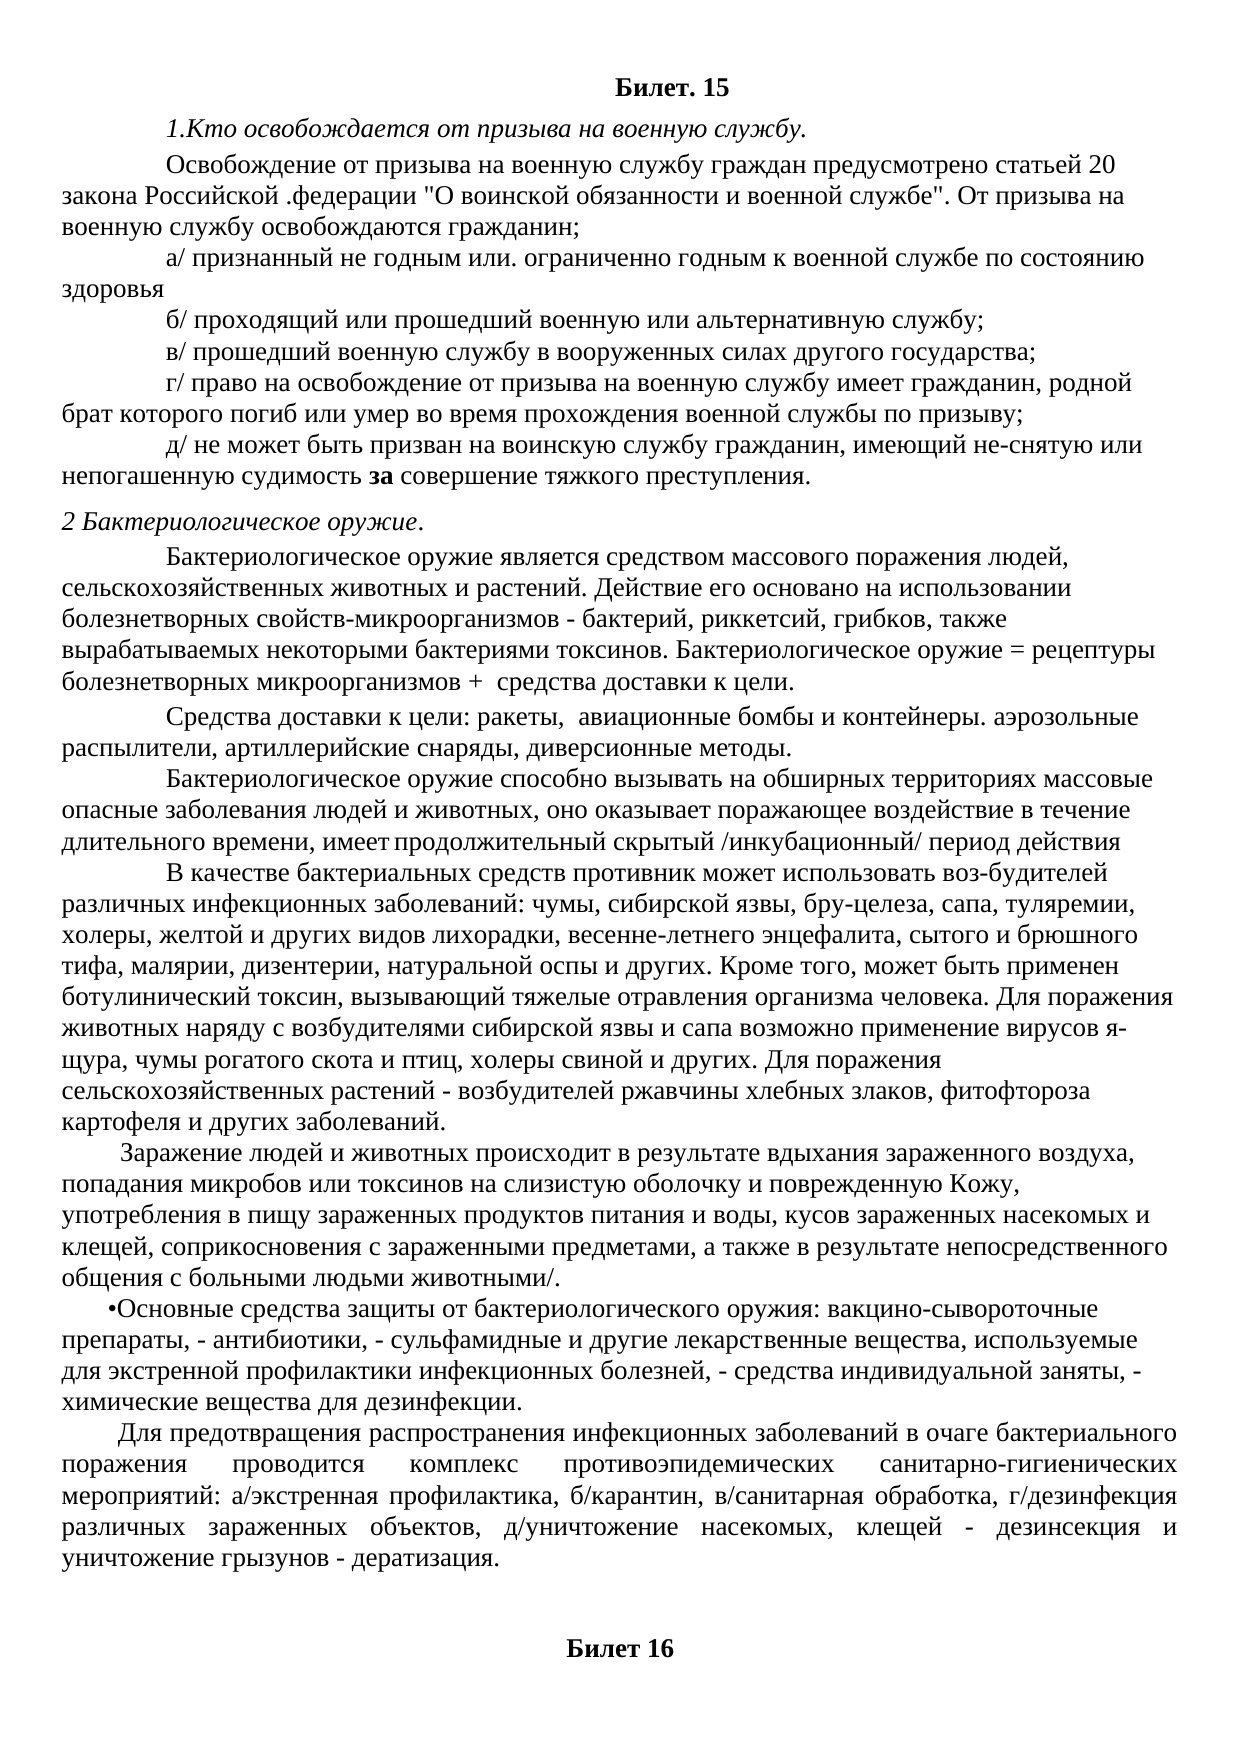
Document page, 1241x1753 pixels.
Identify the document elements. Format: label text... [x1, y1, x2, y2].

text а/ признанный не годным или. ограниченно годным к военной службе по состоянию здоровья [61, 241, 1179, 303]
text 1.Кто освобождается от призыва на военную службу. [61, 112, 1179, 143]
text Бактериологическое оружие способно вызывать на обширных территориях массовые опасные заболевания людей и животных, оно оказывает поражающее воздействие в течение длительного времени, имеет продолжительный скрытый /инкубационный/ период действия [61, 762, 1179, 856]
text Средства доставки к цели: ракеты, авиационные бомбы и контейнеры. аэрозольные распылители, артиллерийские снаряды, диверсионные методы. [61, 700, 1179, 762]
text В качестве бактериальных средств противник может использовать воз-будителей различных инфекционных заболеваний: чумы, сибирской язвы, бру-целеза, сапа, туляремии, холеры, желтой и других видов лихорадки, весенне-летнего энцефалита, сытого и брюшного тифа, малярии, дизентерии, натуральной оспы и других. Кроме того, может быть применен ботулинический токсин, вызывающий тяжелые отравления организма человека. Для поражения животных наряду с возбудителями сибирской язвы и сапа возможно применение вирусов я-щура, чумы рогатого скота и птиц, холеры свиной и других. Для поражения сельскохозяйственных растений - возбудителей ржавчины хлебных злаков, фитофтороза картофеля и других заболеваний. [61, 856, 1179, 1136]
text •Основные средства защиты от бактериологического оружия: вакцино-сывороточные препараты, - антибиотики, - сульфамидные и другие лекарственные вещества, используемые для экстренной профилактики инфекционных болезней, - средства индивидуальной заняты, - химические вещества для дезинфекции. [61, 1292, 1179, 1416]
text в/ прошедший военную службу в вооруженных силах другого государства; [61, 334, 1179, 366]
text Билет. 15 [61, 71, 1179, 102]
text Бактериологическое оружие является средством массового поражения людей, сельскохозяйственных животных и растений. Действие его основано на использовании болезнетворных свойств-микроорганизмов - бактерий, риккетсий, грибков, также вырабатываемых некоторыми бактериями токсинов. Бактериологическое оружие = рецептуры болезнетворных микроорганизмов + средства доставки к цели. [61, 540, 1179, 696]
text Для предотвращения распространения инфекционных заболеваний в очаге бактериального поражения проводится комплекс противоэпидемических санитарно-гигиенических мероприятий: а/экстренная профилактика, б/карантин, в/санитарная обработка, г/дезинфекция различных зараженных объектов, д/уничтожение насекомых, клещей - дезинсекция и уничтожение грызунов - дератизация. [61, 1416, 1179, 1572]
text б/ проходящий или прошедший военную или альтернативную службу; [61, 303, 1179, 334]
text Освобождение от призыва на военную службу граждан предусмотрено статьей 20 закона Российской .федерации "О воинской обязанности и военной службе". От призыва на военную службу освобождаются гражданин; [61, 148, 1179, 241]
text 2 Бактериологическое оружие. [61, 505, 1179, 536]
text Билет 16 [61, 1633, 1179, 1664]
text Заражение людей и животных происходит в результате вдыхания зараженного воздуха, попадания микробов или токсинов на слизистую оболочку и поврежденную Кожу, употребления в пищу зараженных продуктов питания и воды, кусов зараженных насекомых и клещей, соприкосновения с зараженными предметами, а также в результате непосредственного общения с больными людьми животными/. [61, 1136, 1179, 1292]
text д/ не может быть призван на воинскую службу гражданин, имеющий не-снятую или непогашенную судимость за совершение тяжкого преступления. [61, 428, 1179, 490]
text г/ право на освобождение от призыва на военную службу имеет гражданин, родной брат которого погиб или умер во время прохождения военной службы по призыву; [61, 366, 1179, 428]
